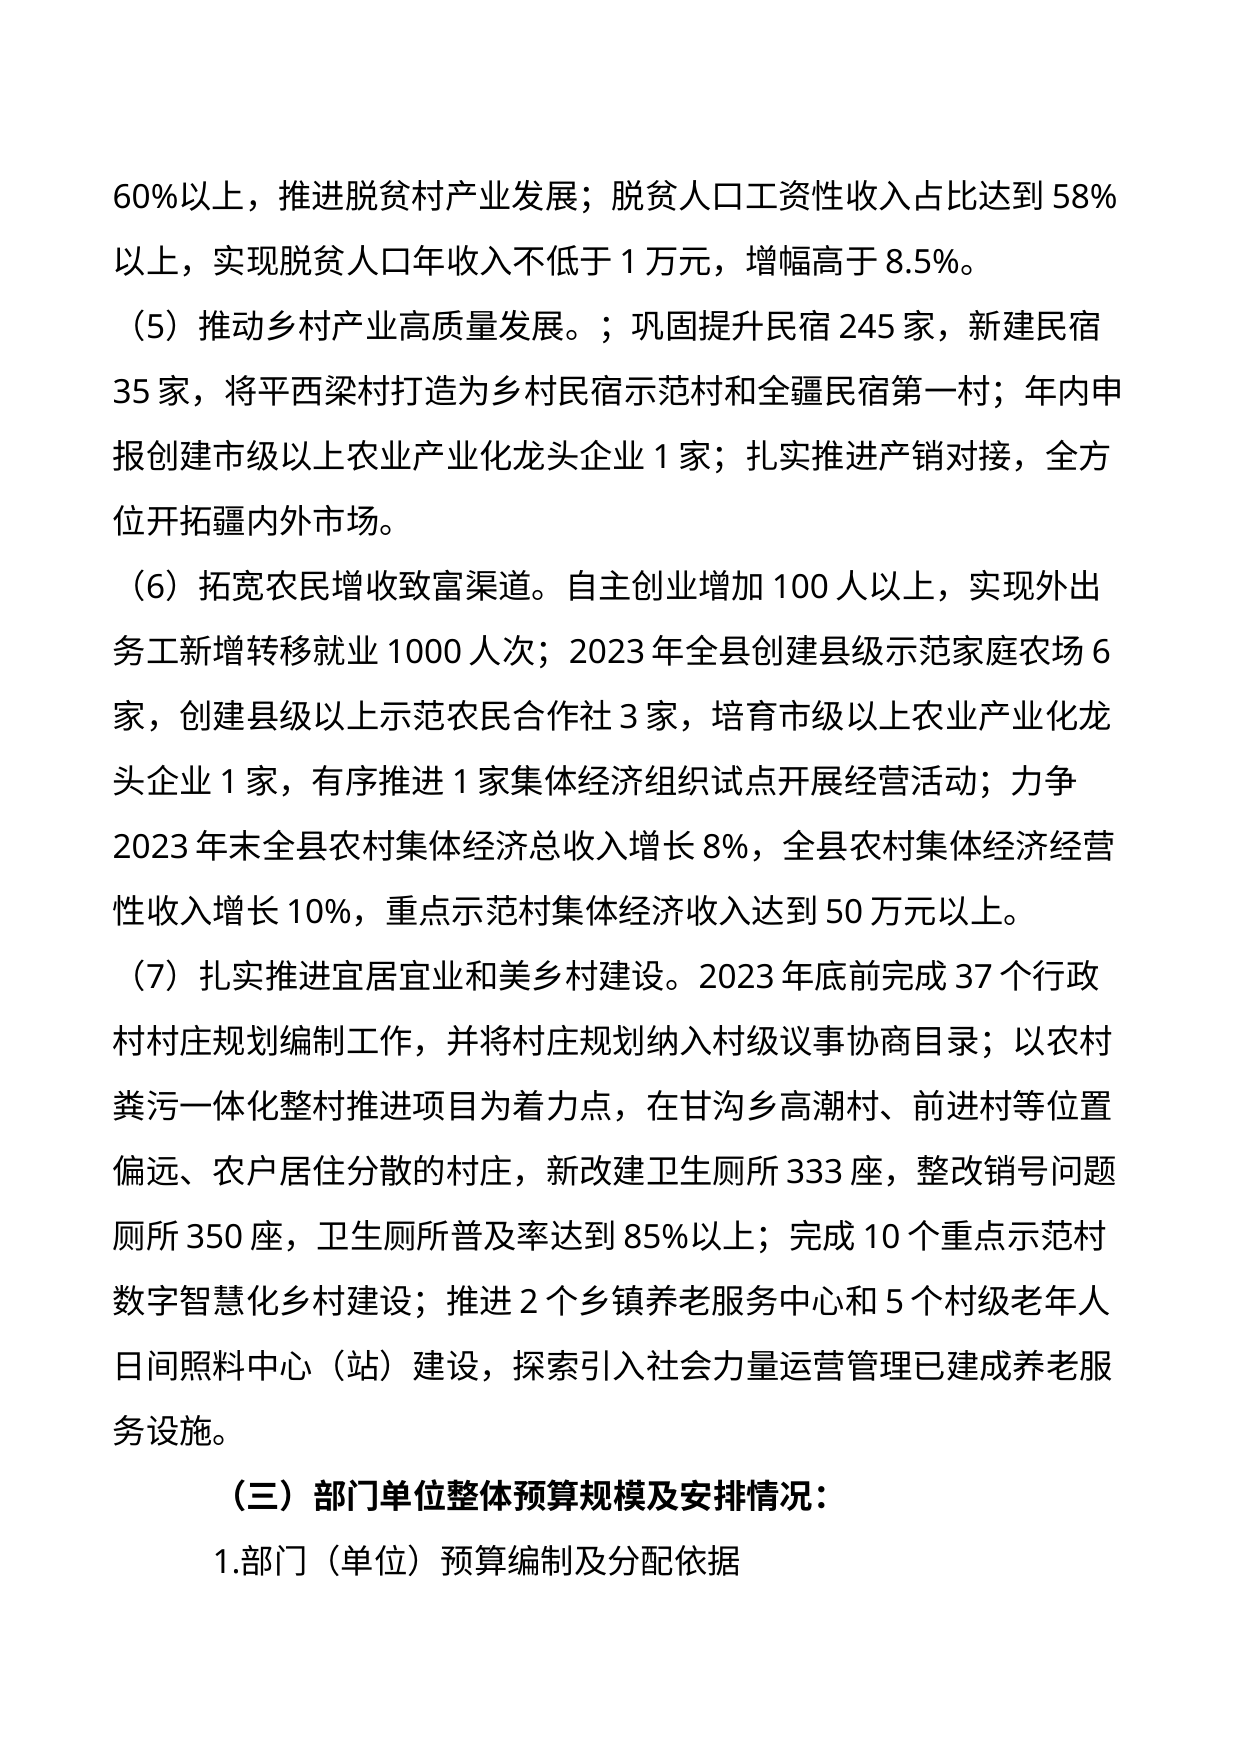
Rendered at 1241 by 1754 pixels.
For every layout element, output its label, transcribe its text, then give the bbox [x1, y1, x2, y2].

text （三）部门单位整体预算规模及安排情况： [112, 1462, 1128, 1527]
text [112, 162, 1128, 1462]
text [112, 1527, 1128, 1592]
